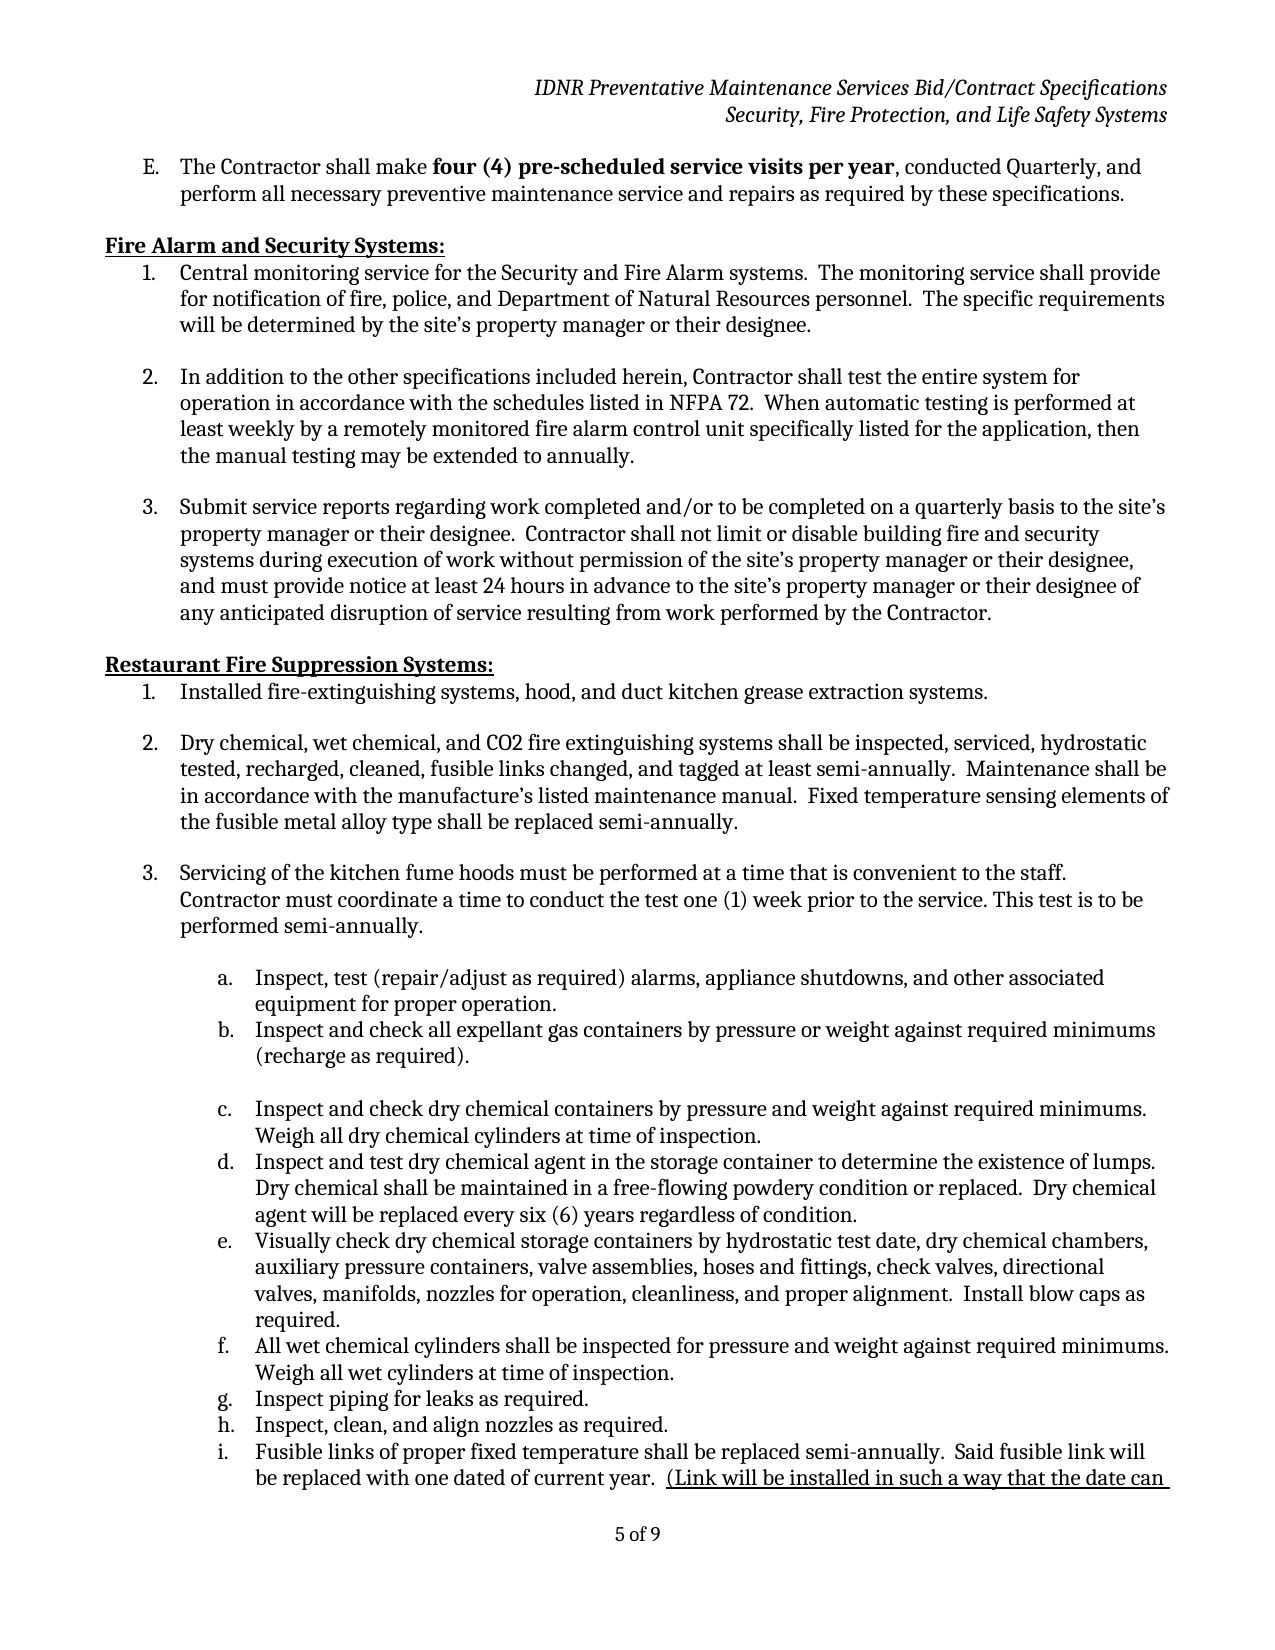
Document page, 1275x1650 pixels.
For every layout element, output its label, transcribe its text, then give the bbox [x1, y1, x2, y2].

list Servicing of the kitchen fume hoods must be performed at a time that is convenient to the staff. Contractor must coordinate a time to conduct the test one (1) week prior to the service. This test is to be performed semi-annually. [142, 860, 1170, 939]
list Inspect piping for leaks as required. [217, 1386, 1170, 1412]
list Submit service reports regarding work completed and/or to be completed on a quarterly basis to the site’s property manager or their designee. Contractor shall not limit or disable building fire and security systems during execution of work without permission of the site’s property manager or their designee, and must provide notice at least 24 hours in advance to the site’s property manager or their designee of any anticipated disruption of service resulting from work performed by the Contractor. [142, 494, 1170, 626]
list Inspect and check all expellant gas containers by pressure or weight against required minimums (recharge as required). [217, 1017, 1170, 1070]
text Restaurant Fire Suppression Systems: [105, 652, 1170, 678]
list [217, 1439, 1170, 1491]
text Fire Alarm and Security Systems: [105, 233, 1170, 259]
list Central monitoring service for the Security and Fire Alarm systems. The monitoring service shall provide for notification of fire, police, and Department of Natural Resources personnel. The specific requirements will be determined by the site’s property manager or their designee. [142, 259, 1170, 338]
list Inspect and check dry chemical containers by pressure and weight against required minimums. Weigh all dry chemical cylinders at time of inspection. [217, 1096, 1170, 1149]
list Visually check dry chemical storage containers by hydrostatic test date, dry chemical chambers, auxiliary pressure containers, valve assemblies, hoses and fittings, check valves, directional valves, manifolds, nozzles for operation, cleanliness, and proper alignment. Install blow caps as required. [217, 1228, 1170, 1333]
list Inspect, test (repair/adjust as required) alarms, appliance shutdowns, and other associated equipment for proper operation. [217, 964, 1170, 1017]
list Dry chemical, wet chemical, and CO2 fire extinguishing systems shall be inspected, serviced, hydrostatic tested, recharged, cleaned, fusible links changed, and tagged at least semi-annually. Maintenance shall be in accordance with the manufacture’s listed maintenance manual. Fixed temperature sensing elements of the fusible metal alloy type shall be replaced semi-annually. [142, 730, 1170, 835]
list Inspect, clean, and align nozzles as required. [217, 1412, 1170, 1439]
list Installed fire-extinguishing systems, hood, and duct kitchen grease extraction systems. [142, 678, 1170, 705]
list The Contractor shall make four (4) pre-scheduled service visits per year, conducted Quarterly, and perform all necessary preventive maintenance service and repairs as required by these specifications. [142, 154, 1170, 207]
list All wet chemical cylinders shall be inspected for pressure and weight against required minimums. Weigh all wet cylinders at time of inspection. [217, 1333, 1170, 1386]
list In addition to the other specifications included herein, Contractor shall test the entire system for operation in accordance with the schedules listed in NFPA 72. When automatic testing is performed at least weekly by a remotely monitored fire alarm control unit specifically listed for the application, then the manual testing may be extended to annually. [142, 363, 1170, 469]
list Inspect and test dry chemical agent in the storage container to determine the existence of lumps. Dry chemical shall be maintained in a free-flowing powdery condition or replaced. Dry chemical agent will be replaced every six (6) years regardless of condition. [217, 1149, 1170, 1228]
